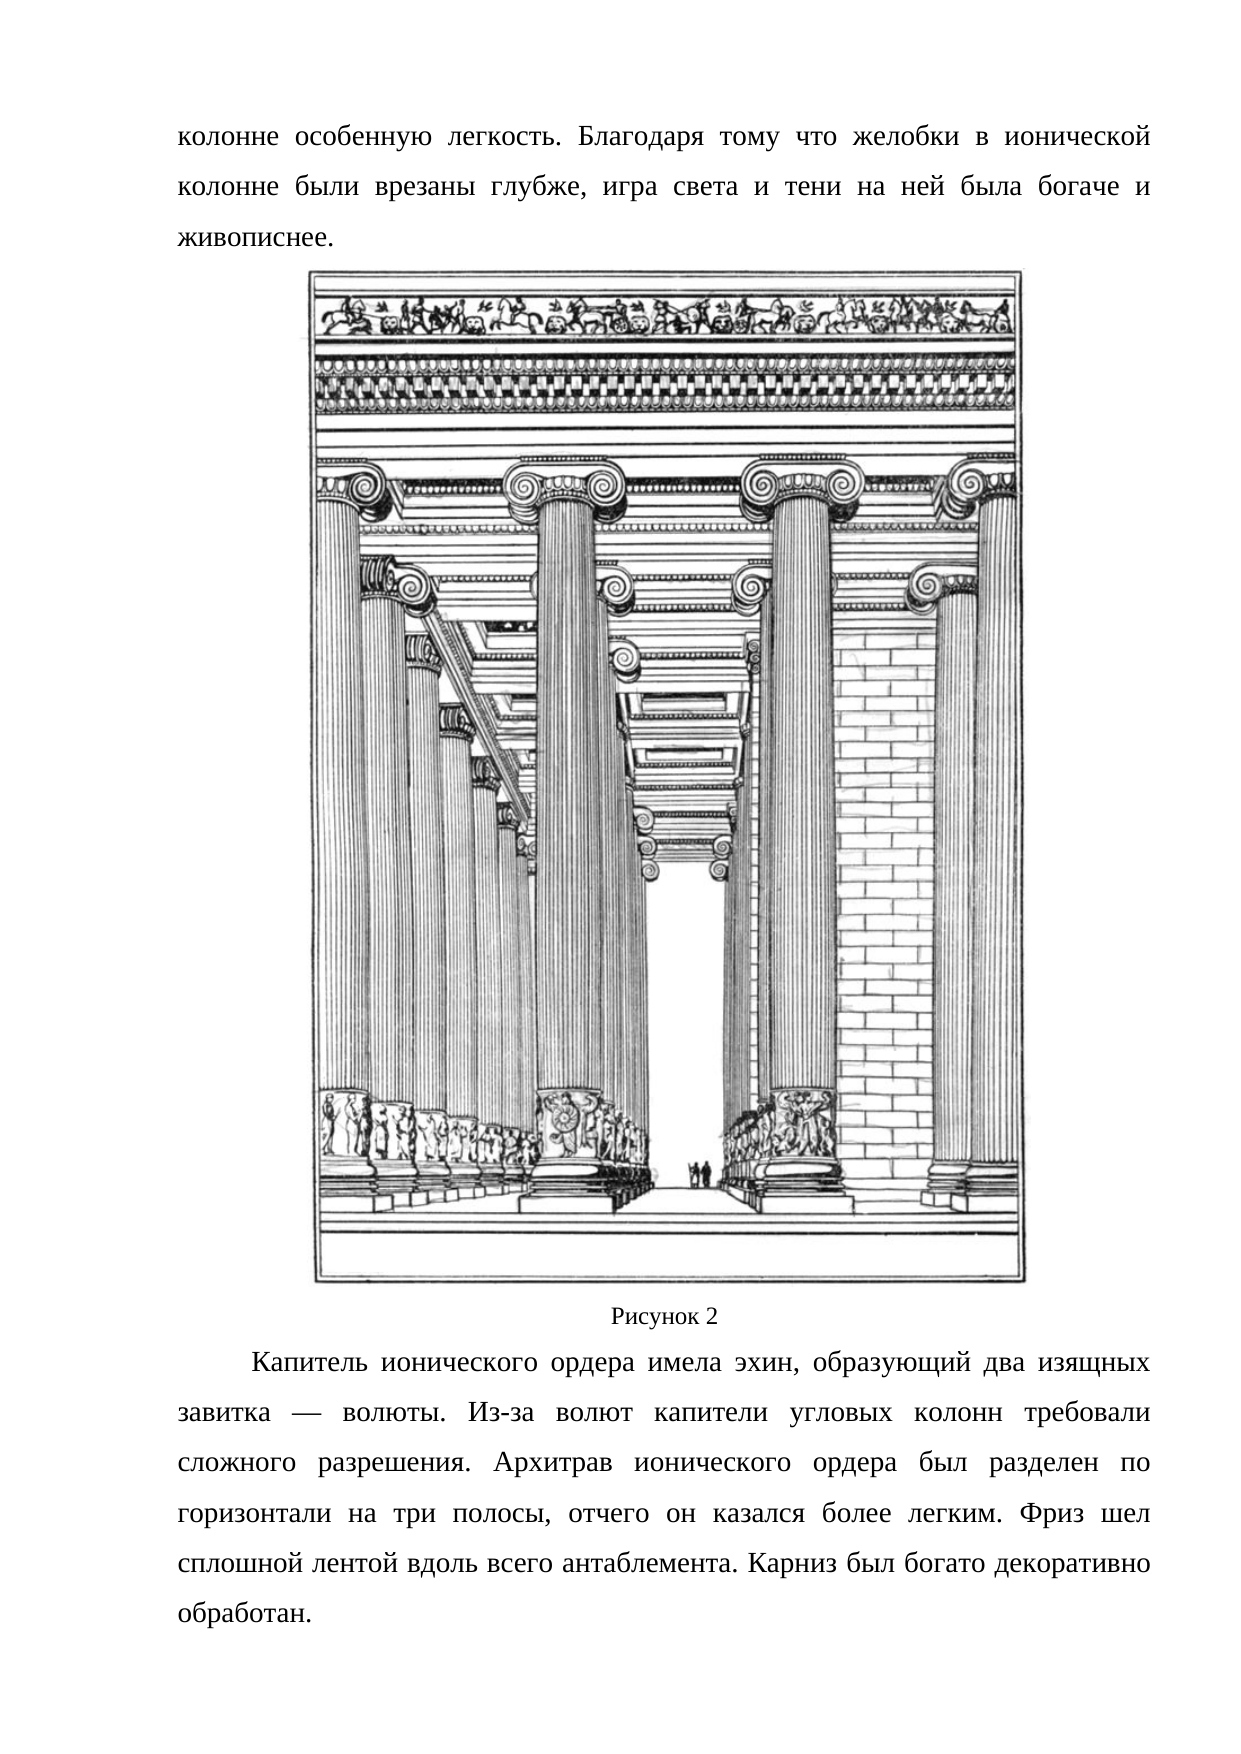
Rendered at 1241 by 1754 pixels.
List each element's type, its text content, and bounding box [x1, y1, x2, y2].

text Капитель ионического ордера имела эхин, образующий два изящных завитка — волюты. Из-за волют капители угловых колонн требовали сложного разрешения. Архитрав ионического ордера был разделен по горизонтали на три полосы, отчего он казался более легким. Фриз шел сплошной лентой вдоль всего антаблемента. Карниз был богато декоративно обработан. [177, 1344, 1152, 1629]
picture [298, 268, 1031, 1287]
text Рисунок 2 [177, 1301, 1152, 1329]
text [177, 118, 1152, 252]
